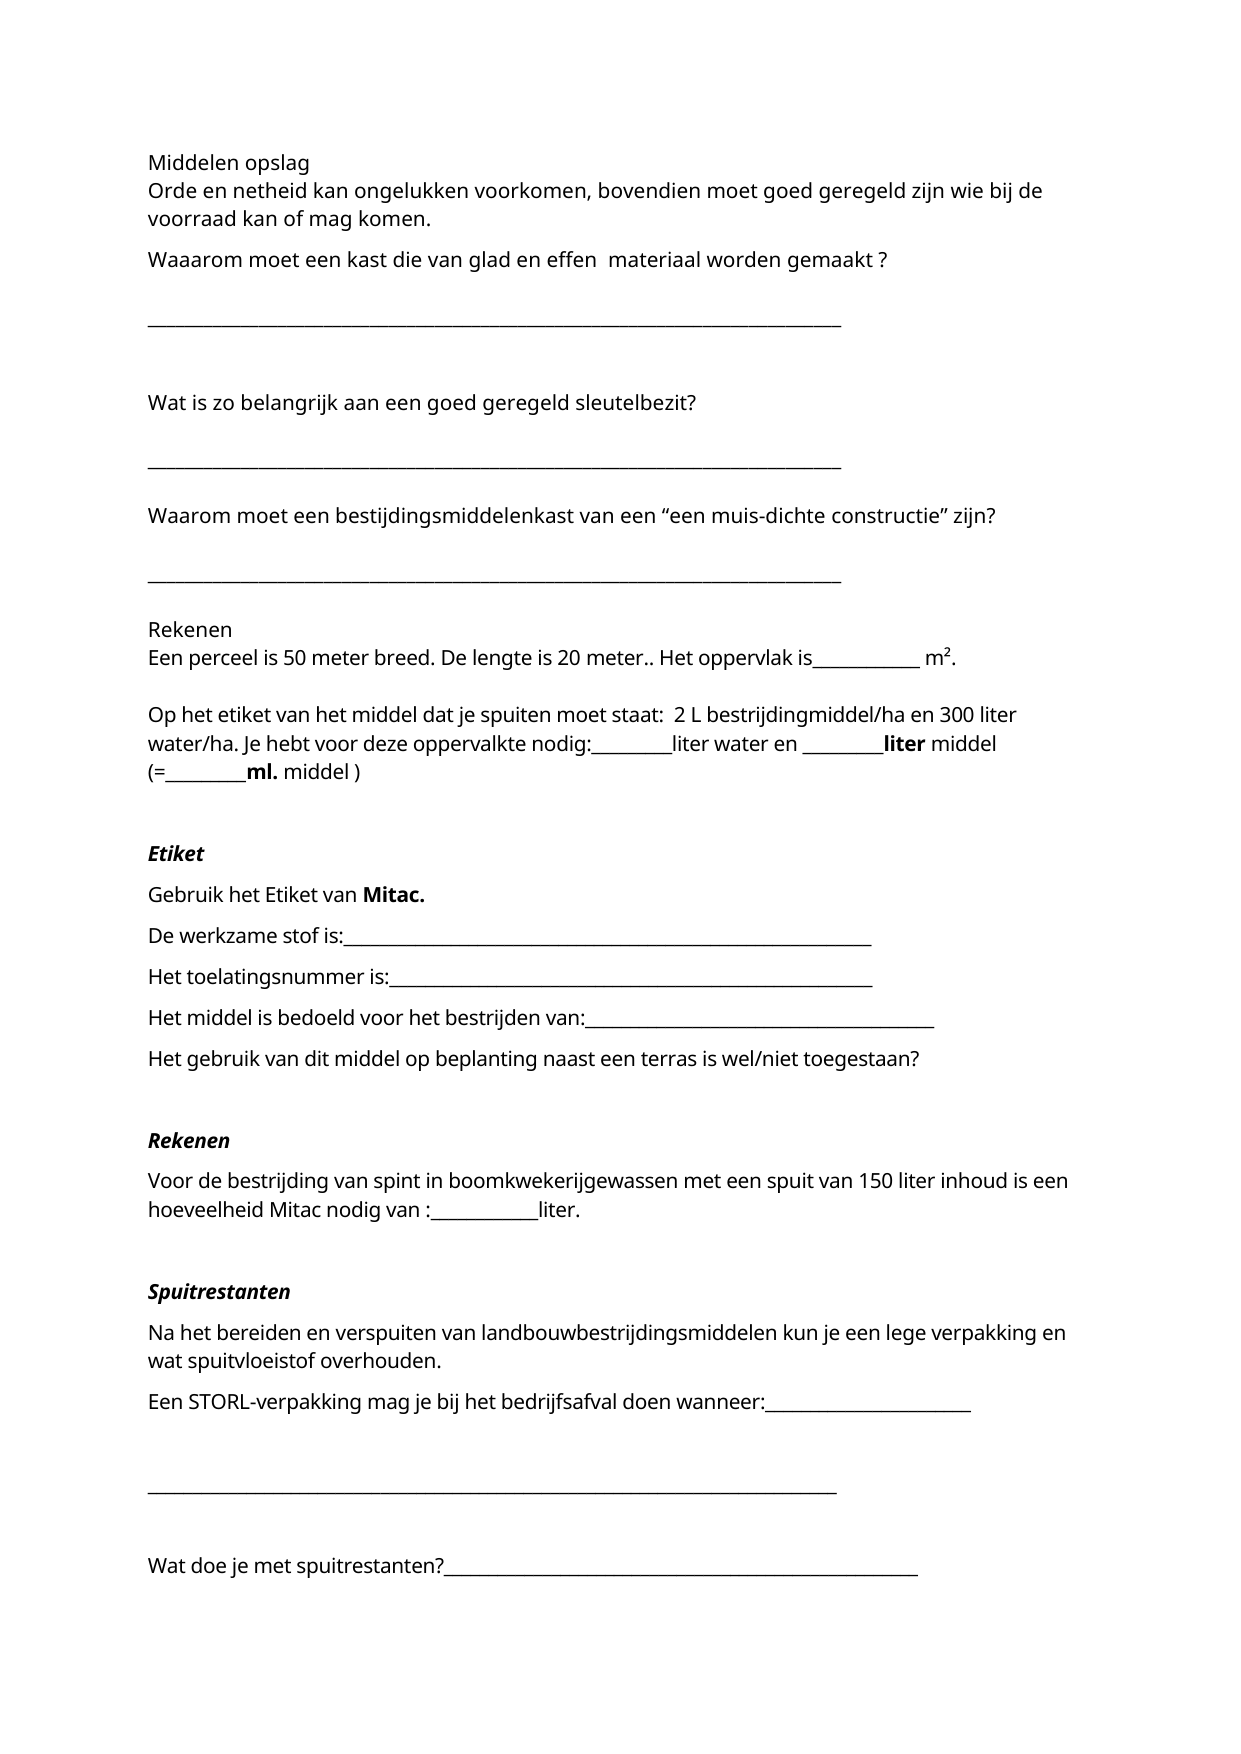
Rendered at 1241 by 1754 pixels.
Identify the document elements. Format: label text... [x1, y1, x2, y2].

text Het gebruik van dit middel op beplanting naast een terras is wel/niet toegestaan? [148, 1044, 1093, 1072]
subtitle Rekenen [148, 615, 1093, 643]
text ___________________________________________________________________________ [148, 558, 1093, 587]
text Gebruik het Etiket van Mitac. [148, 880, 1093, 908]
text Een STORL-verpakking mag je bij het bedrijfsafval doen wanneer:_______________________ [148, 1387, 1093, 1416]
text Spuitrestanten [148, 1277, 1093, 1305]
text Etiket [148, 839, 1093, 868]
text Voor de bestrijding van spint in boomkwekerijgewassen met een spuit van inhoud is een hoeveelheid Mitac nodig van :____________liter. [148, 1167, 1093, 1223]
text Op het etiket van het middel dat je spuiten moet staat: bestrijdingmiddel/ha en water/ha. Je hebt voor deze oppervalkte nodig:_________liter water en _________liter middel (=_________ml. middel ) [148, 700, 1093, 786]
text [148, 1469, 1093, 1498]
text Na het bereiden en verspuiten van landbouwbestrijdingsmiddelen kun je een lege verpakking en wat spuitvloeistof overhouden. [148, 1318, 1093, 1375]
text De werkzame stof is:___________________________________________________________ [148, 921, 1093, 949]
text Waarom moet een bestijdingsmiddelenkast van een “een muis-dichte constructie” zijn? [148, 501, 1093, 530]
text ___________________________________________________________________________ [148, 444, 1093, 473]
text Orde en netheid kan ongelukken voorkomen, bovendien moet goed geregeld zijn wie bij de voorraad kan of mag komen. [148, 176, 1093, 233]
subtitle Middelen opslag [148, 148, 1093, 176]
text ___________________________________________________________________________ [148, 302, 1093, 331]
text Een perceel is breed. De lengte is .. Het oppervlak is____________ m². [148, 643, 1093, 672]
text Wat is zo belangrijk aan een goed geregeld sleutelbezit? [148, 388, 1093, 416]
text Wat doe je met spuitrestanten?_____________________________________________________ [148, 1551, 1093, 1579]
text Het toelatingsnummer is:______________________________________________________ [148, 962, 1093, 990]
text Het middel is bedoeld voor het bestrijden van:_______________________________________ [148, 1003, 1093, 1031]
text Waaarom moet een kast die van glad en effen materiaal worden gemaakt ? [148, 245, 1093, 274]
text Rekenen [148, 1126, 1093, 1154]
